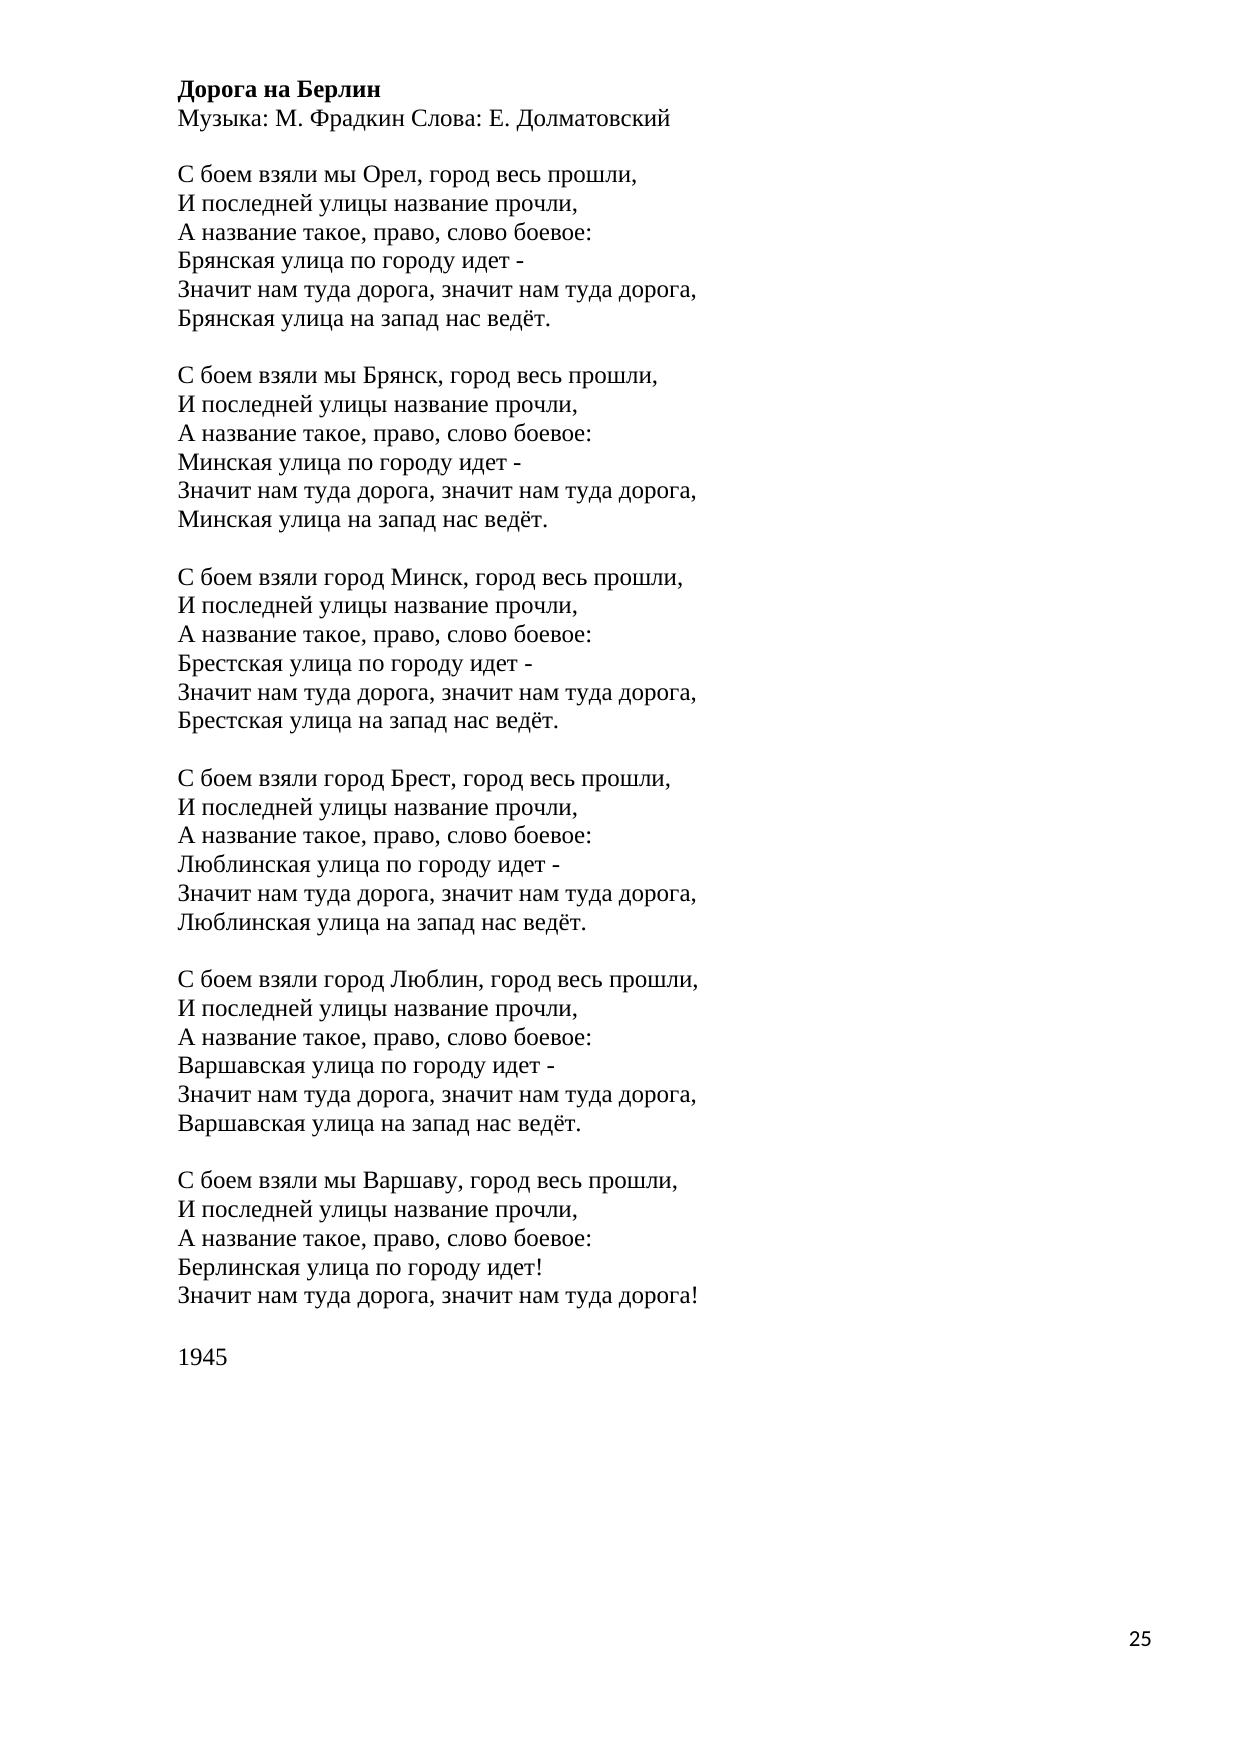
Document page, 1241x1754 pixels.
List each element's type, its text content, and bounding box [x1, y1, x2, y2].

text Дорога на Берлин Музыка: М. Фрадкин Слова: Е. Долматовский [177, 74, 1152, 159]
text С боем взяли мы Орел, город весь прошли, И последней улицы название прочли, А название такое, право, слово боевое: Брянская улица по городу идет - Значит нам туда дорога, значит нам туда дорога, Брянская улица на запад нас ведёт. С боем взяли мы Брянск, город весь прошли, И последней улицы название прочли, А название такое, право, слово боевое: Минская улица по городу идет - Значит нам туда дорога, значит нам туда дорога, Минская улица на запад нас ведёт. С боем взяли город Минск, город весь прошли, И последней улицы название прочли, А название такое, право, слово боевое: Брестская улица по городу идет - Значит нам туда дорога, значит нам туда дорога, Брестская улица на запад нас ведёт. С боем взяли город Брест, город весь прошли, И последней улицы название прочли, А название такое, право, слово боевое: Люблинская улица по городу идет - Значит нам туда дорога, значит нам туда дорога, Люблинская улица на запад нас ведёт. С боем взяли город Люблин, город весь прошли, И последней улицы название прочли, А название такое, право, слово боевое: Варшавская улица по городу идет - Значит нам туда дорога, значит нам туда дорога, Варшавская улица на запад нас ведёт. С боем взяли мы Варшаву, город весь прошли, И последней улицы название прочли, А название такое, право, слово боевое: Берлинская улица по городу идет! Значит нам туда дорога, значит нам туда дорога! [177, 159, 1152, 1309]
text 1945 [177, 1309, 1152, 1371]
